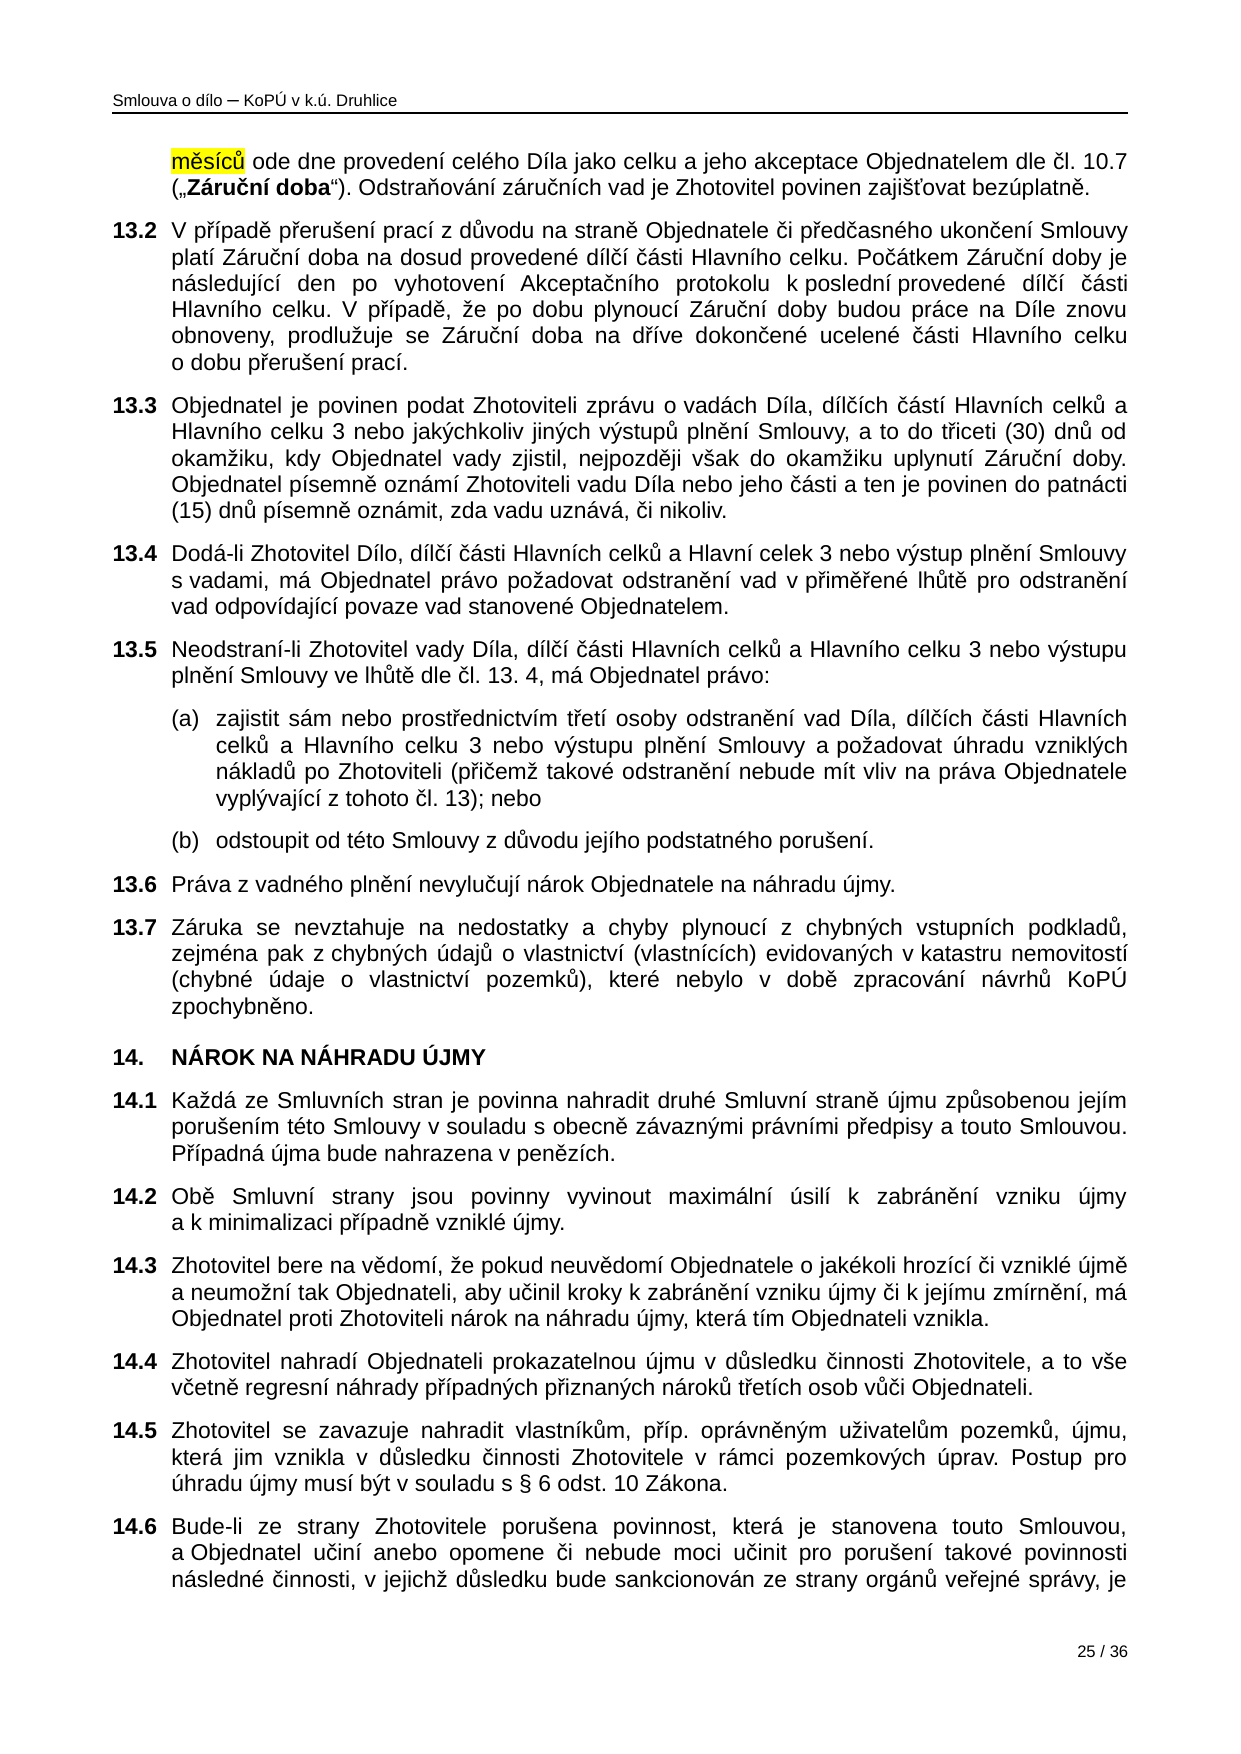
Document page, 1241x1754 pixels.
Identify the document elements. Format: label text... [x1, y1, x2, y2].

text Objednatel je povinen podat Zhotoviteli zprávu o vadách Díla, dílčích částí Hlavních celků a Hlavního celku 3 nebo jakýchkoliv jiných výstupů plnění Smlouvy, a to do třiceti (30) dnů od okamžiku, kdy Objednatel vady zjistil, nejpozději však do okamžiku uplynutí Záruční doby. Objednatel písemně oznámí Zhotoviteli vadu Díla nebo jeho části a ten je povinen do patnácti (15) dnů písemně oznámit, zda vadu uznává, či nikoliv. [112, 392, 1128, 524]
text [112, 1513, 1128, 1592]
list zajistit sám nebo prostřednictvím třetí osoby odstranění vad Díla, dílčích části Hlavních celků a Hlavního celku 3 nebo výstupu plnění Smlouvy a požadovat úhradu vzniklých nákladů po Zhotoviteli (přičemž takové odstranění nebude mít vliv na práva Objednatele vyplývající z tohoto čl. 13); nebo [171, 705, 1128, 811]
text V případě přerušení prací z důvodu na straně Objednatele či předčasného ukončení Smlouvy platí Záruční doba na dosud provedené dílčí části Hlavního celku. Počátkem Záruční doby je následující den po vyhotovení Akceptačního protokolu k poslední provedené dílčí části Hlavního celku. V případě, že po dobu plynoucí Záruční doby budou práce na Díle znovu obnoveny, prodlužuje se Záruční doba na dříve dokončené ucelené části Hlavního celku o dobu přerušení prací. [112, 217, 1128, 375]
text Neodstraní-li Zhotovitel vady Díla, dílčí části Hlavních celků a Hlavního celku 3 nebo výstupu plnění Smlouvy ve lhůtě dle čl. 13. 4, má Objednatel právo: [112, 636, 1128, 689]
text Dodá-li Zhotovitel Dílo, dílčí části Hlavních celků a Hlavní celek 3 nebo výstup plnění Smlouvy s vadami, má Objednatel právo požadovat odstranění vad v přiměřené lhůtě pro odstranění vad odpovídající povaze vad stanovené Objednatelem. [112, 540, 1128, 619]
text Záruka se nevztahuje na nedostatky a chyby plynoucí z chybných vstupních podkladů, zejména pak z chybných údajů o vlastnictví (vlastnících) evidovaných v katastru nemovitostí (chybné údaje o vlastnictví pozemků), které nebylo v době zpracování návrhů KoPÚ zpochybněno. [112, 913, 1128, 1019]
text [112, 148, 1128, 200]
text Zhotovitel bere na vědomí, že pokud neuvědomí Objednatele o jakékoli hrozící či vzniklé újmě a neumožní tak Objednateli, aby učinil kroky k zabránění vzniku újmy či k jejímu zmírnění, má Objednatel proti Zhotoviteli nárok na náhradu újmy, která tím Objednateli vznikla. [112, 1252, 1128, 1331]
text Nárok na náhradu újmy [112, 1044, 1128, 1070]
text Zhotovitel se zavazuje nahradit vlastníkům, příp. oprávněným uživatelům pozemků, újmu, která jim vznikla v důsledku činnosti Zhotovitele v rámci pozemkových úprav. Postup pro úhradu újmy musí být v souladu s § 6 odst. 10 Zákona. [112, 1417, 1128, 1496]
text odstoupit od této Smlouvy z důvodu jejího podstatného porušení. [171, 827, 1128, 854]
text Zhotovitel nahradí Objednateli prokazatelnou újmu v důsledku činnosti Zhotovitele, a to vše včetně regresní náhrady případných přiznaných nároků třetích osob vůči Objednateli. [112, 1348, 1128, 1401]
text Každá ze Smluvních stran je povinna nahradit druhé Smluvní straně újmu způsobenou jejím porušením této Smlouvy v souladu s obecně závaznými právními předpisy a touto Smlouvou. Případná újma bude nahrazena v penězích. [112, 1087, 1128, 1166]
text Práva z vadného plnění nevylučují nárok Objednatele na náhradu újmy. [112, 871, 1128, 897]
text Obě Smluvní strany jsou povinny vyvinout maximální úsilí k zabránění vzniku újmy a k minimalizaci případně vzniklé újmy. [112, 1183, 1128, 1235]
